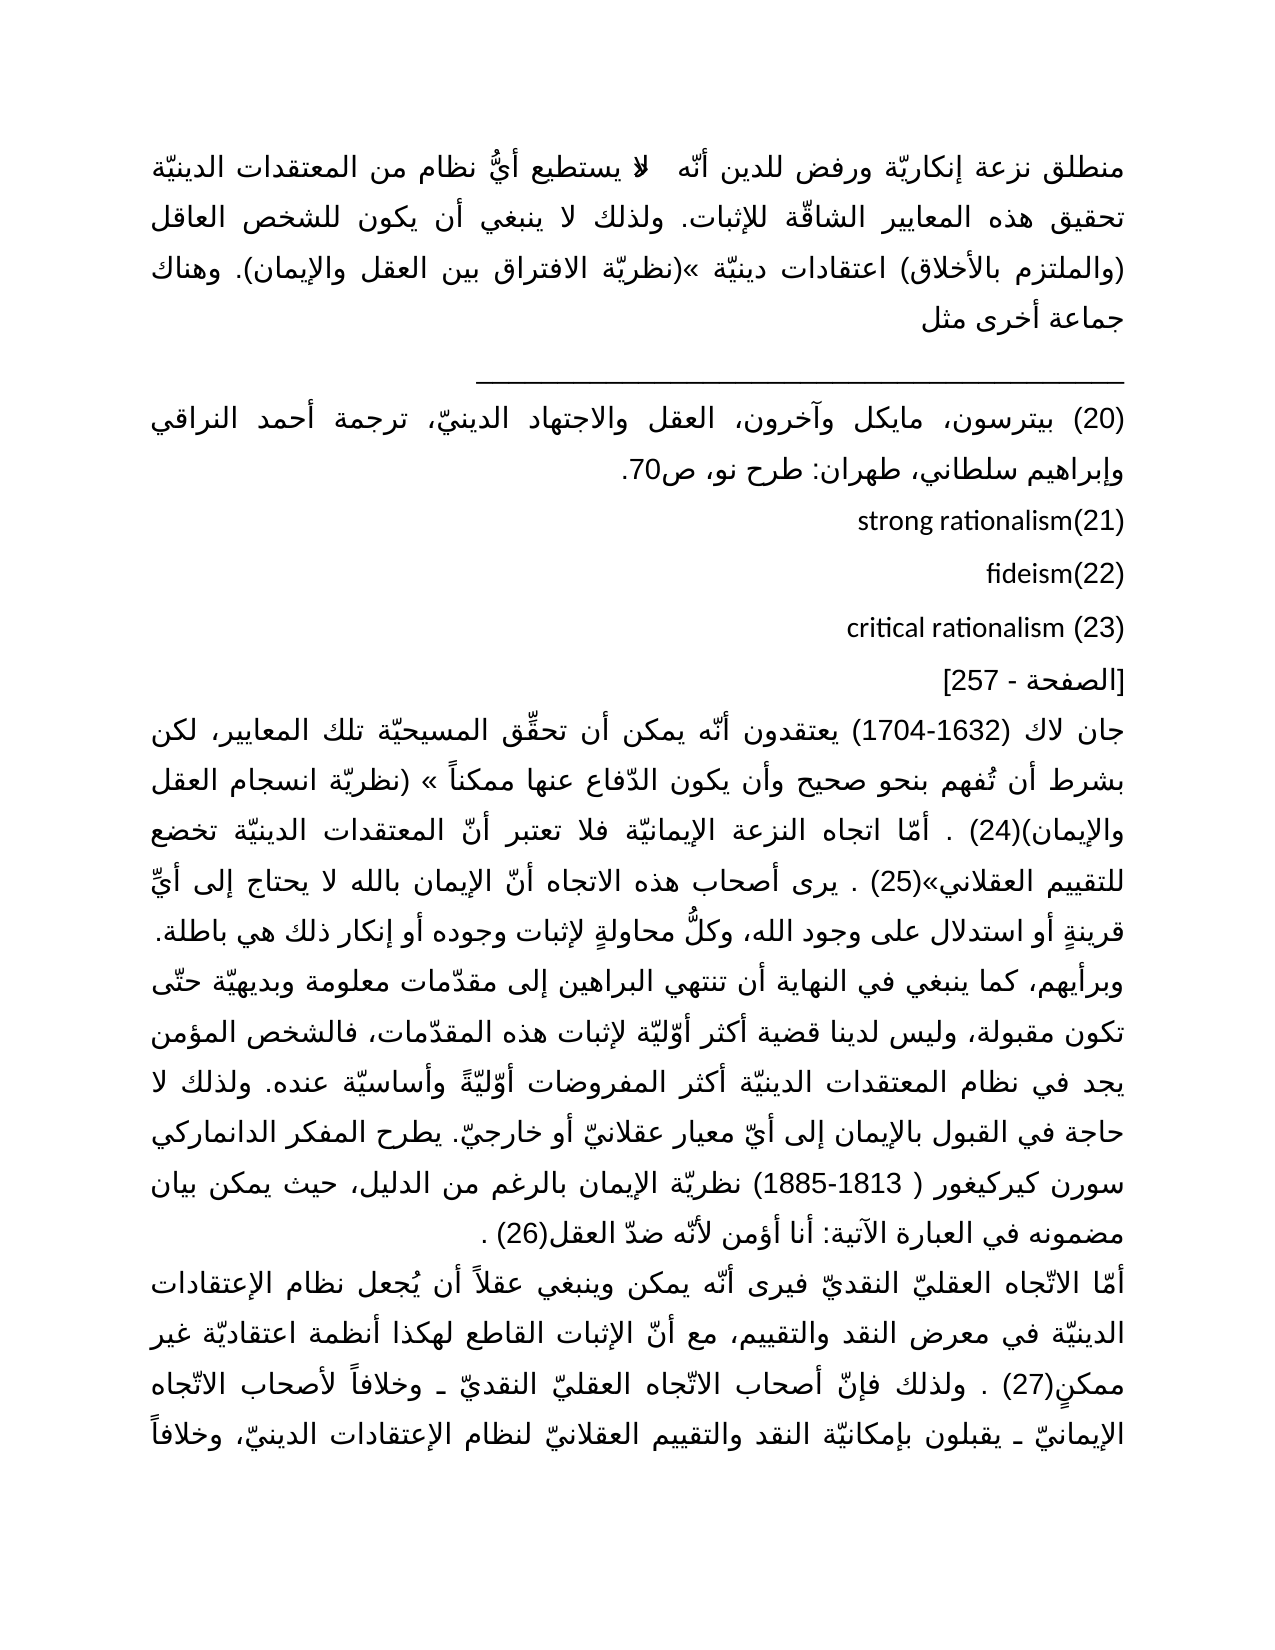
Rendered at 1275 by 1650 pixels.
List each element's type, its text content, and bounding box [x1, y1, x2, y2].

text [الصفحة - 257] [150, 662, 1125, 696]
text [150, 1266, 1125, 1451]
text (22)fideism [150, 556, 1125, 591]
text (21)strong rationalism [150, 502, 1125, 538]
text (23) critical rationalism [150, 609, 1125, 645]
text وبرأيهم، كما ينبغي في النهاية أن تنتهي البراهين إلى مقدّمات معلومة وبديهيّة حتّى تكون مقبولة، وليس لدينا قضية أكثر أوّليّة لإثبات هذه المقدّمات، فالشخص المؤمن يجد في نظام المعتقدات الدينيّة أكثر المفروضات أوّليّةً وأساسيّة عنده. ولذلك لا حاجة في القبول بالإيمان إلى أيّ معيار عقلانيّ أو خارجيّ. يطرح المفكر الدانماركي سورن كيركيغور ( 1813-1885) نظريّة الإيمان بالرغم من الدليل، حيث يمكن بيان مضمونه في العبارة الآتية: أنا أؤمن لأنّه ضدّ العقل(26) . [150, 964, 1125, 1249]
text (20) بيترسون، مايكل وآخرون، العقل والاجتهاد الدينيّ، ترجمة أحمد النراقي وإبراهيم سلطاني، طهران: طرح نو، ص70. [150, 402, 1125, 485]
text جان لاك (1632-1704) يعتقدون أنّه يمكن أن تحقِّق المسيحيّة تلك المعايير، لكن بشرط أن تُفهم بنحو صحيح وأن يكون الدّفاع عنها ممكناً » (نظريّة انسجام العقل والإيمان)(24) . أمّا اتجاه النزعة الإيمانيّة فلا تعتبر أنّ المعتقدات الدينيّة تخضع للتقييم العقلاني»(25) . يرى أصحاب هذه الاتجاه أنّ الإيمان بالله لا يحتاج إلى أيِّ قرينةٍ أو استدلال على وجود الله، وكلُّ محاولةٍ لإثبات وجوده أو إنكار ذلك هي باطلة. [150, 713, 1125, 948]
text ________________________________________ [150, 351, 1125, 385]
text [150, 150, 1125, 334]
